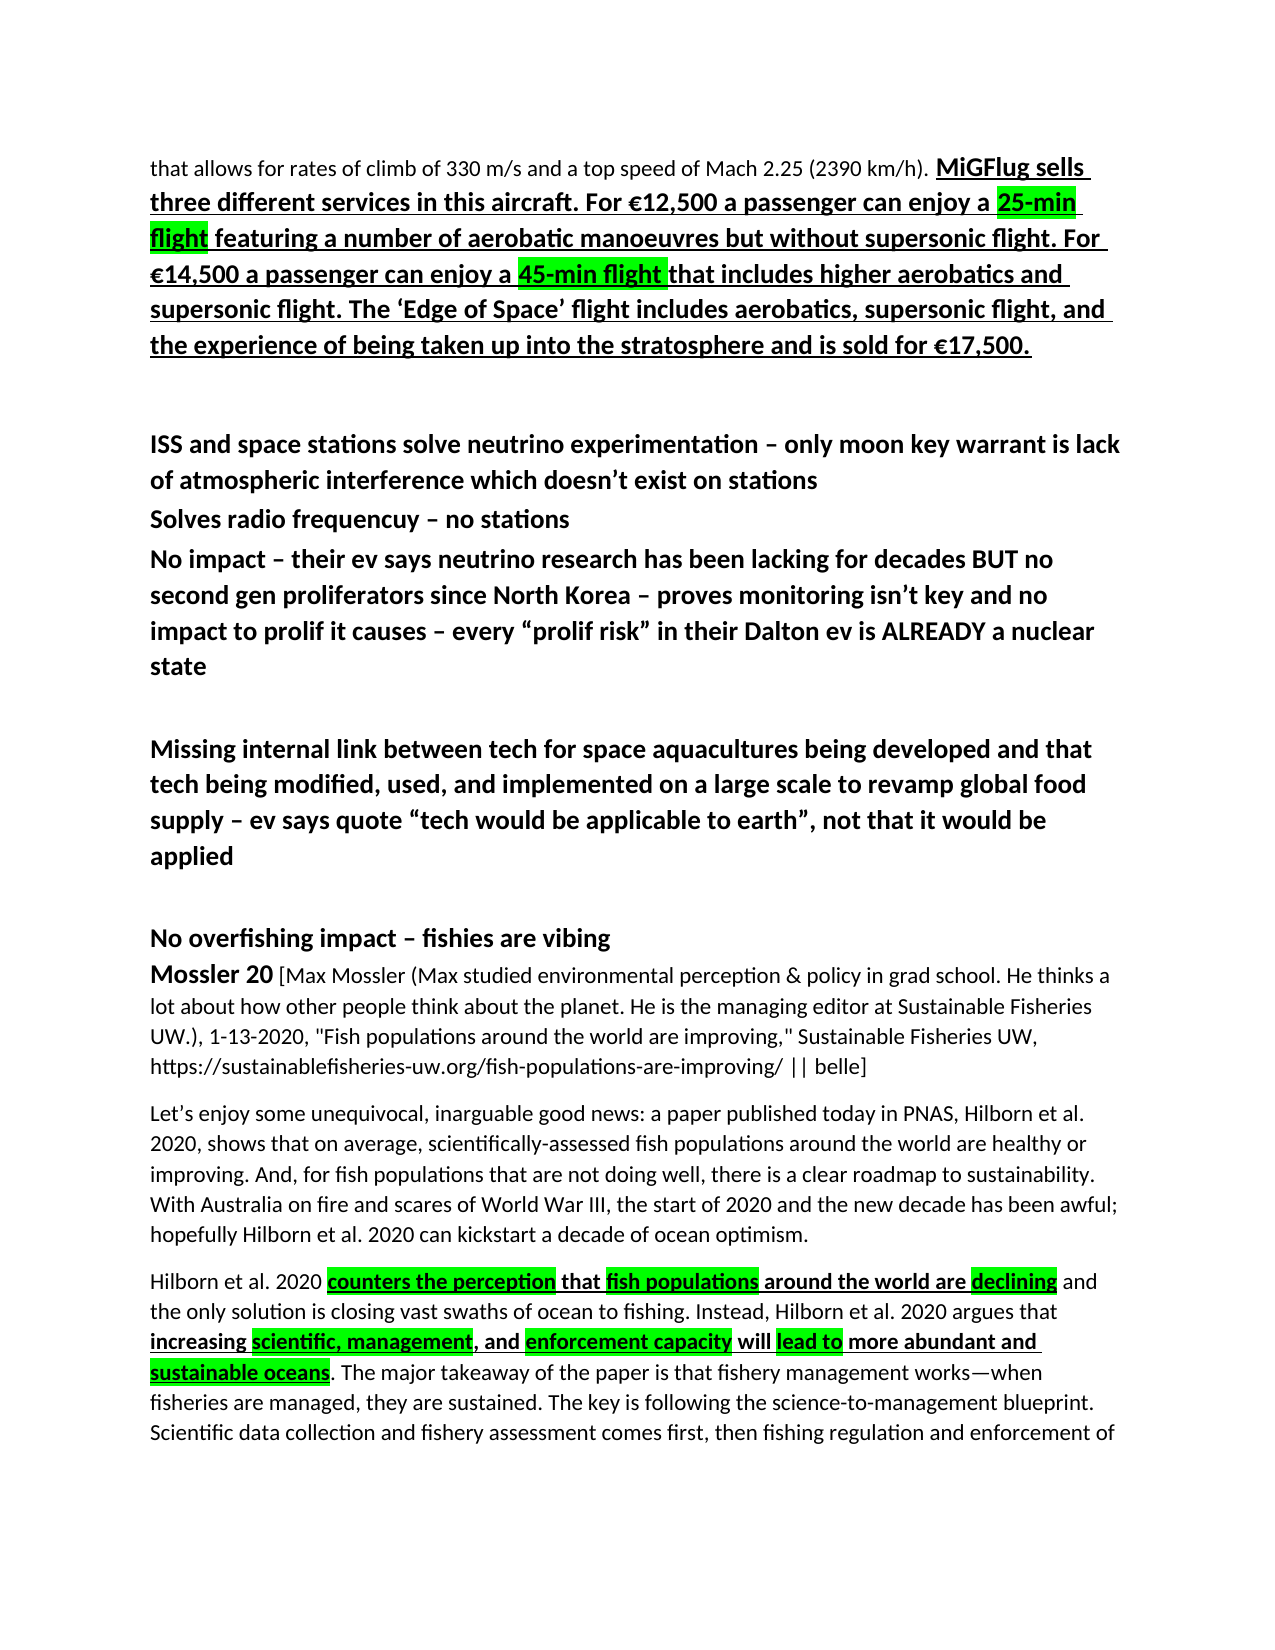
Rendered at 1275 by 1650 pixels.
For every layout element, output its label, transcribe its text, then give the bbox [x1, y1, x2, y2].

subtitle ISS and space stations solve neutrino experimentation – only moon key warrant is lack of atmospheric interference which doesn’t exist on stations [150, 427, 1125, 496]
subtitle Missing internal link between tech for space aquacultures being developed and that tech being modified, used, and implemented on a large scale to revamp global food supply – ev says quote “tech would be applicable to earth”, not that it would be applied [150, 732, 1125, 872]
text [150, 1267, 1125, 1446]
text Let’s enjoy some unequivocal, inarguable good news: a paper published today in PNAS, Hilborn et al. 2020, shows that on average, scientifically-assessed fish populations around the world are healthy or improving. And, for fish populations that are not doing well, there is a clear roadmap to sustainability. With Australia on fire and scares of World War III, the start of 2020 and the new decade has been awful; hopefully Hilborn et al. 2020 can kickstart a decade of ocean optimism. [150, 1099, 1125, 1248]
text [150, 150, 1125, 361]
subtitle Solves radio frequencuy – no stations [150, 503, 1125, 536]
text Mossler 20 [Max Mossler (Max studied environmental perception & policy in grad school. He thinks a lot about how other people think about the planet. He is the managing editor at Sustainable Fisheries UW.), 1-13-2020, "Fish populations around the world are improving," Sustainable Fisheries UW, https://sustainablefisheries-uw.org/fish-populations-are-improving/ || belle] [150, 957, 1125, 1081]
subtitle No overfishing impact – fishies are vibing [150, 921, 1125, 954]
subtitle No impact – their ev says neutrino research has been lacking for decades BUT no second gen proliferators since North Korea – proves monitoring isn’t key and no impact to prolif it causes – every “prolif risk” in their Dalton ev is ALREADY a nuclear state [150, 542, 1125, 682]
